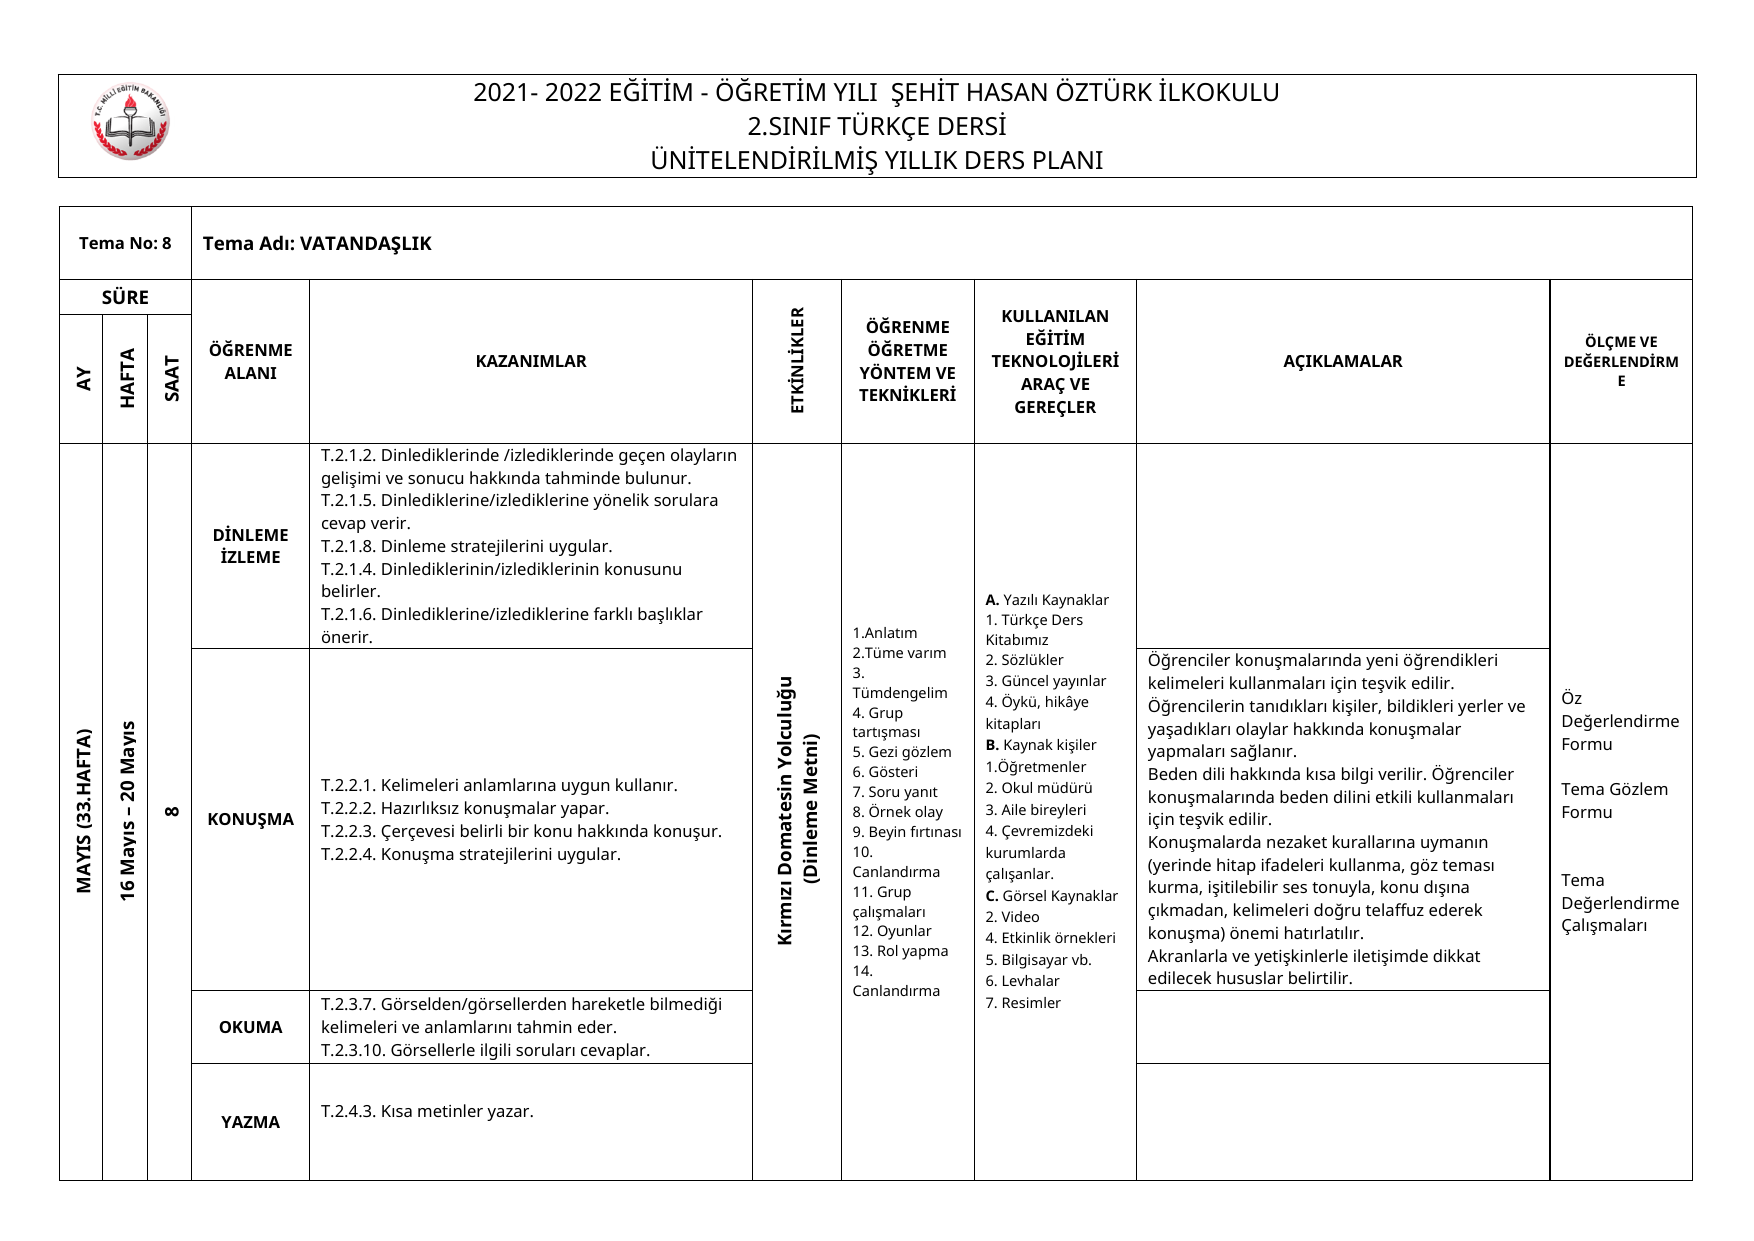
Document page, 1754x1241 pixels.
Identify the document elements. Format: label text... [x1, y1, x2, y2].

picture [85, 77, 175, 167]
table_cell 8 [148, 444, 191, 1180]
table_cell SÜRE [60, 280, 191, 314]
table_header Tema No: 8 [60, 207, 191, 279]
table_cell Kırmızı Domatesin Yolculuğu (Dinleme Metni) [753, 444, 841, 1180]
table_cell T.2.4.3. Kısa metinler yazar. [310, 1064, 752, 1180]
table_header Tema Adı: VATANDAŞLIK [192, 207, 1692, 279]
table_cell AÇIKLAMALAR [1137, 280, 1549, 443]
table_cell SAAT [148, 315, 191, 443]
table_cell KULLANILAN EĞİTİM TEKNOLOJİLERİ ARAÇ VE GEREÇLER [975, 280, 1136, 443]
table_cell HAFTA [103, 315, 147, 443]
table_cell OKUMA [192, 991, 309, 1063]
table_cell [1137, 1064, 1549, 1180]
table_cell A. Yazılı Kaynaklar 1. Türkçe Ders Kitabımız 2. Sözlükler 3. Güncel yayınlar 4. Öykü, hikâye kitapları B. Kaynak kişiler 1.Öğretmenler 2. Okul müdürü 3. Aile bireyleri 4. Çevremizdeki kurumlarda çalışanlar. C. Görsel Kaynaklar 2. Video 4. Etkinlik örnekleri 5. Bilgisayar vb. 6. Levhalar 7. Resimler [975, 444, 1136, 1180]
table_cell 16 Mayıs – 20 Mayıs [103, 444, 147, 1180]
table_cell 1.Anlatım 2.Tüme varım 3. Tümdengelim 4. Grup tartışması 5. Gezi gözlem 6. Gösteri 7. Soru yanıt 8. Örnek olay 9. Beyin fırtınası 10. Canlandırma 11. Grup çalışmaları 12. Oyunlar 13. Rol yapma 14. Canlandırma [842, 444, 974, 1180]
table_cell AY [60, 315, 102, 443]
table_cell ÖLÇME VE DEĞERLENDİRME [1551, 280, 1692, 443]
table_cell YAZMA [192, 1064, 309, 1180]
table_cell KONUŞMA [192, 649, 309, 990]
table_cell T.2.1.2. Dinlediklerinde /izlediklerinde geçen olayların gelişimi ve sonucu hakkında tahminde bulunur. T.2.1.5. Dinlediklerine/izlediklerine yönelik sorulara cevap verir. T.2.1.8. Dinleme stratejilerini uygular. T.2.1.4. Dinlediklerinin/izlediklerinin konusunu belirler. T.2.1.6. Dinlediklerine/izlediklerine farklı başlıklar önerir. [310, 444, 752, 648]
table_cell T.2.3.7. Görselden/görsellerden hareketle bilmediği kelimeleri ve anlamlarını tahmin eder. T.2.3.10. Görsellerle ilgili soruları cevaplar. [310, 991, 752, 1063]
table_cell [1137, 444, 1549, 648]
table_cell ETKİNLİKLER [753, 280, 841, 443]
table_cell DİNLEME İZLEME [192, 444, 309, 648]
table_cell MAYIS (33.HAFTA) [60, 444, 102, 1180]
table_cell [1137, 991, 1549, 1063]
table_cell ÖĞRENME ALANI [192, 280, 309, 443]
table_cell KAZANIMLAR [310, 280, 752, 443]
table_cell T.2.2.1. Kelimeleri anlamlarına uygun kullanır. T.2.2.2. Hazırlıksız konuşmalar yapar. T.2.2.3. Çerçevesi belirli bir konu hakkında konuşur. T.2.2.4. Konuşma stratejilerini uygular. [310, 649, 752, 990]
table_cell ÖĞRENME ÖĞRETME YÖNTEM VE TEKNİKLERİ [842, 280, 974, 443]
table_cell Öz Değerlendirme Formu Tema Gözlem Formu Tema Değerlendirme Çalışmaları [1551, 444, 1692, 1180]
table_cell Öğrenciler konuşmalarında yeni öğrendikleri kelimeleri kullanmaları için teşvik edilir. Öğrencilerin tanıdıkları kişiler, bildikleri yerler ve yaşadıkları olaylar hakkında konuşmalar yapmaları sağlanır. Beden dili hakkında kısa bilgi verilir. Öğrenciler konuşmalarında beden dilini etkili kullanmaları için teşvik edilir. Konuşmalarda nezaket kurallarına uymanın (yerinde hitap ifadeleri kullanma, göz teması kurma, işitilebilir ses tonuyla, konu dışına çıkmadan, kelimeleri doğru telaffuz ederek konuşma) önemi hatırlatılır. Akranlarla ve yetişkinlerle iletişimde dikkat edilecek hususlar belirtilir. [1137, 649, 1549, 990]
